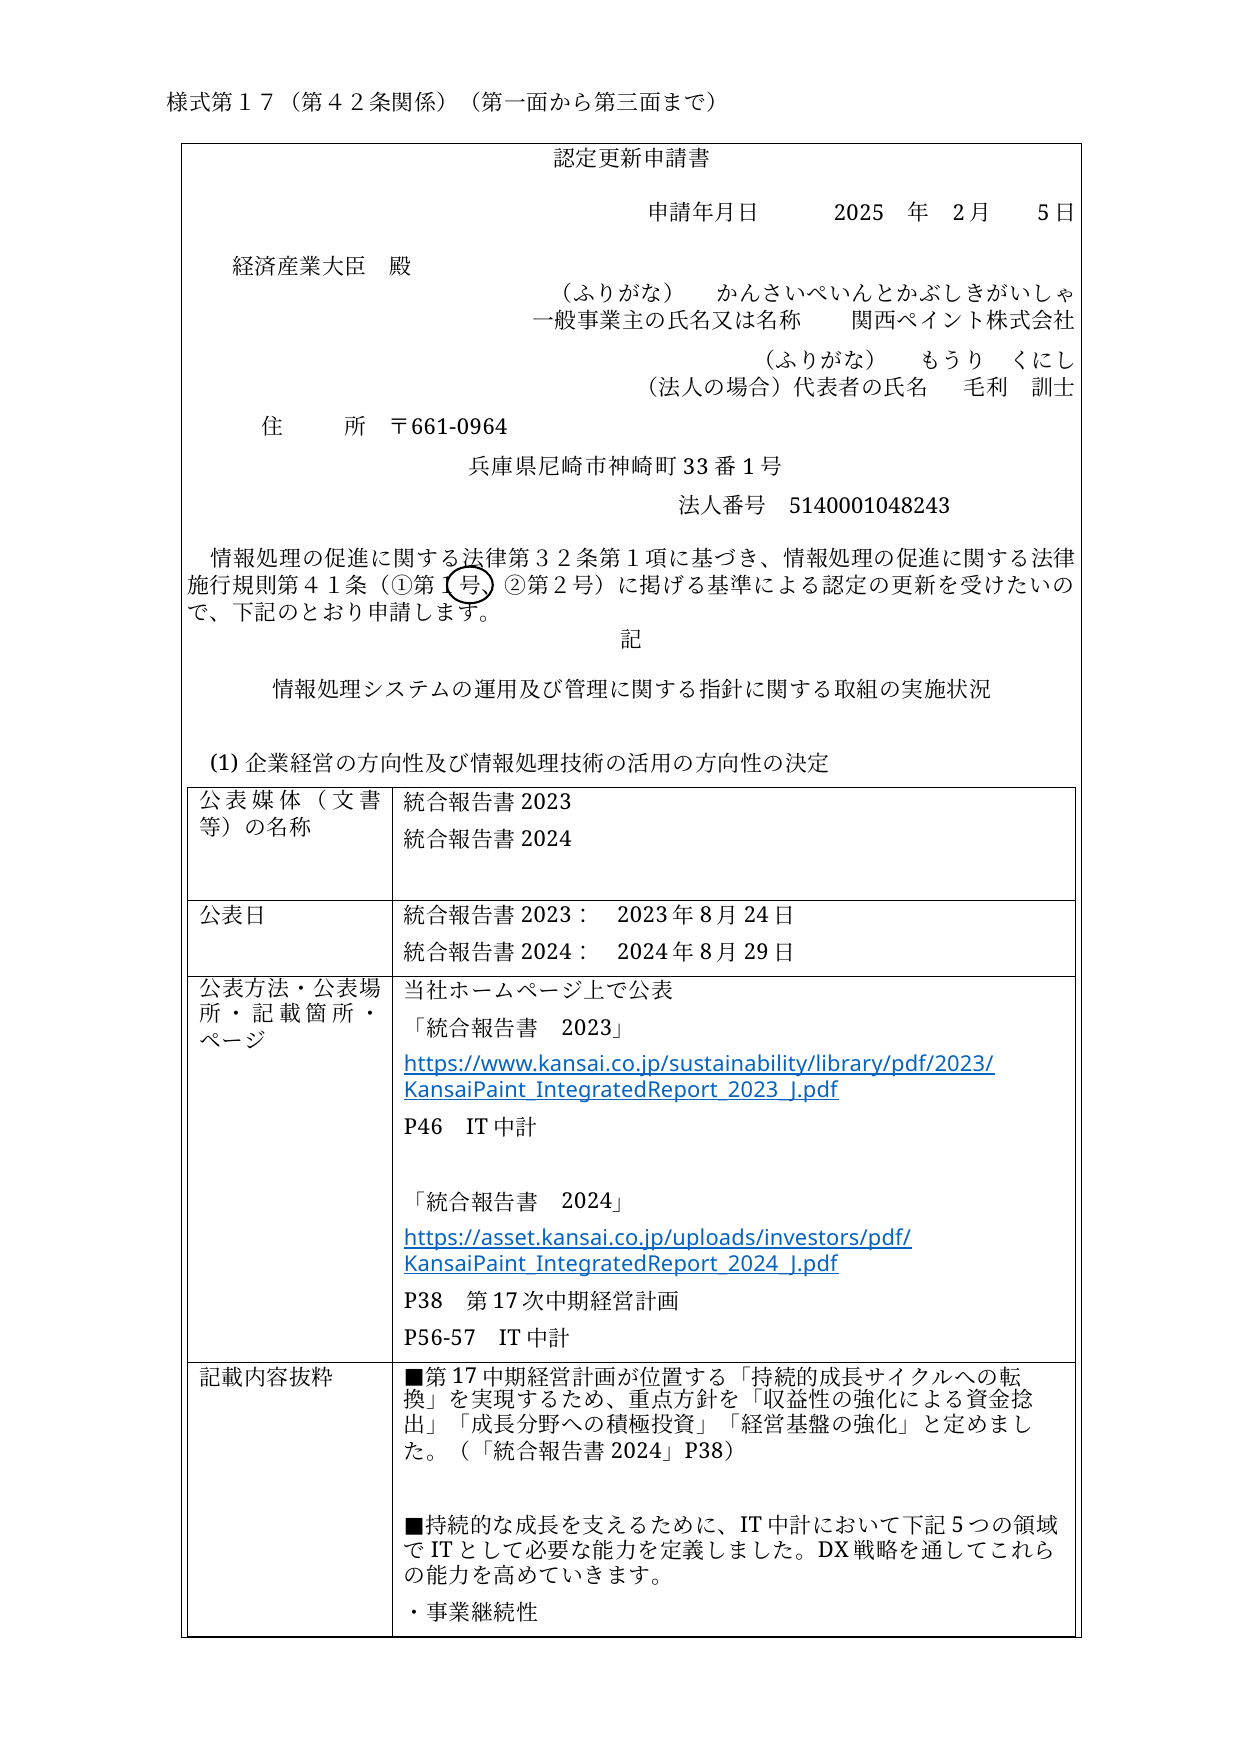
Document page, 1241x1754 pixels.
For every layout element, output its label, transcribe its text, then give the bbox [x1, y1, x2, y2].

table_header 認定更新申請書 申請年月日 2025 年 2月 5日 経済産業大臣 殿 （ふりがな） かんさいぺいんとかぶしきがいしゃ 一般事業主の氏名又は名称 関西ペイント株式会社 （ふりがな） もうり くにし （法人の場合）代表者の氏名 毛利 訓士 住所 〒661-0964 兵庫県尼崎市神崎町33番1号 法人番号 5140001048243 情報処理の促進に関する法律第３２条第１項に基づき、情報処理の促進に関する法律施行規則第４１条（①第１号、②第２号）に掲げる基準による認定の更新を受けたいので、下記のとおり申請します。 [182, 144, 1081, 626]
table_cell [182, 626, 1081, 1637]
text 様式第１７（第４２条関係）（第一面から第三面まで） [167, 89, 1070, 116]
